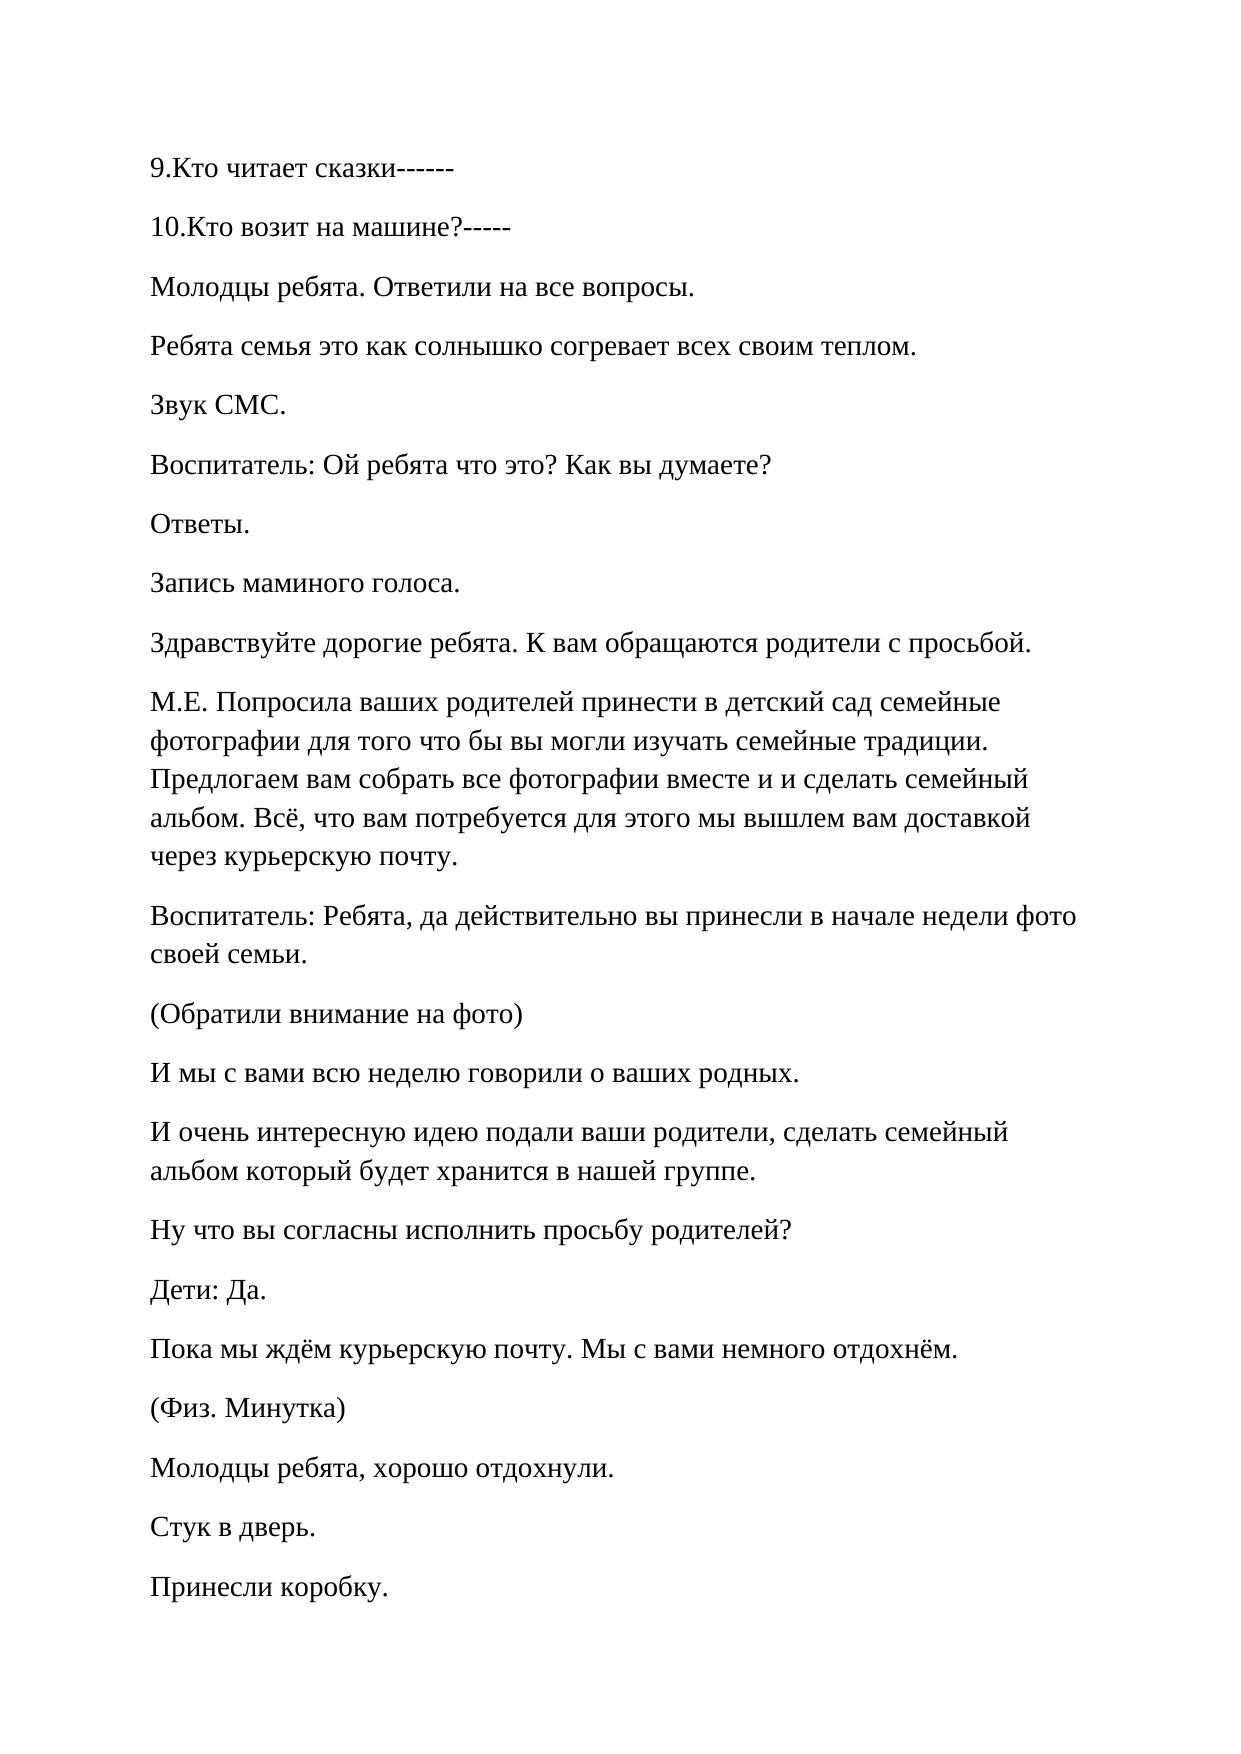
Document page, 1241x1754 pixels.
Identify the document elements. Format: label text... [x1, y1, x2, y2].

text Ребята семья это как солнышко согревает всех своим теплом. [150, 328, 1090, 362]
text И очень интересную идею подали ваши родители, сделать семейный альбом который будет хранится в нашей группе. [150, 1114, 1090, 1187]
text И мы с вами всю неделю говорили о ваших родных. [150, 1055, 1090, 1089]
text Ответы. [150, 506, 1090, 540]
text Ну что вы согласны исполнить просьбу родителей? [150, 1212, 1090, 1246]
text Молодцы ребята. Ответили на все вопросы. [150, 269, 1090, 302]
text Запись маминого голоса. [150, 566, 1090, 599]
text Воспитатель: Ой ребята что это? Как вы думаете? [150, 447, 1090, 480]
text Принесли коробку. [150, 1569, 1090, 1602]
text Воспитатель: Ребята, да действительно вы принесли в начале недели фото своей семьи. [150, 898, 1090, 970]
text Дети: Да. [150, 1272, 1090, 1305]
text М.Е. Попросила ваших родителей принести в детский сад семейные фотографии для того что бы вы могли изучать семейные традиции. Предлогаем вам собрать все фотографии вместе и и сделать семейный альбом. Всё, что вам потребуется для этого мы вышлем вам доставкой через курьерскую почту. [150, 684, 1090, 872]
text 10.Кто возит на машине?----- [150, 209, 1090, 243]
text Пока мы ждём курьерскую почту. Мы с вами немного отдохнём. [150, 1331, 1090, 1365]
text 9.Кто читает сказки------ [150, 150, 1090, 183]
text Здравствуйте дорогие ребята. К вам обращаются родители с просьбой. [150, 625, 1090, 658]
text Стук в дверь. [150, 1509, 1090, 1543]
text Звук СМС. [150, 387, 1090, 421]
text (Физ. Минутка) [150, 1391, 1090, 1424]
text Молодцы ребята, хорошо отдохнули. [150, 1450, 1090, 1483]
text (Обратили внимание на фото) [150, 996, 1090, 1029]
